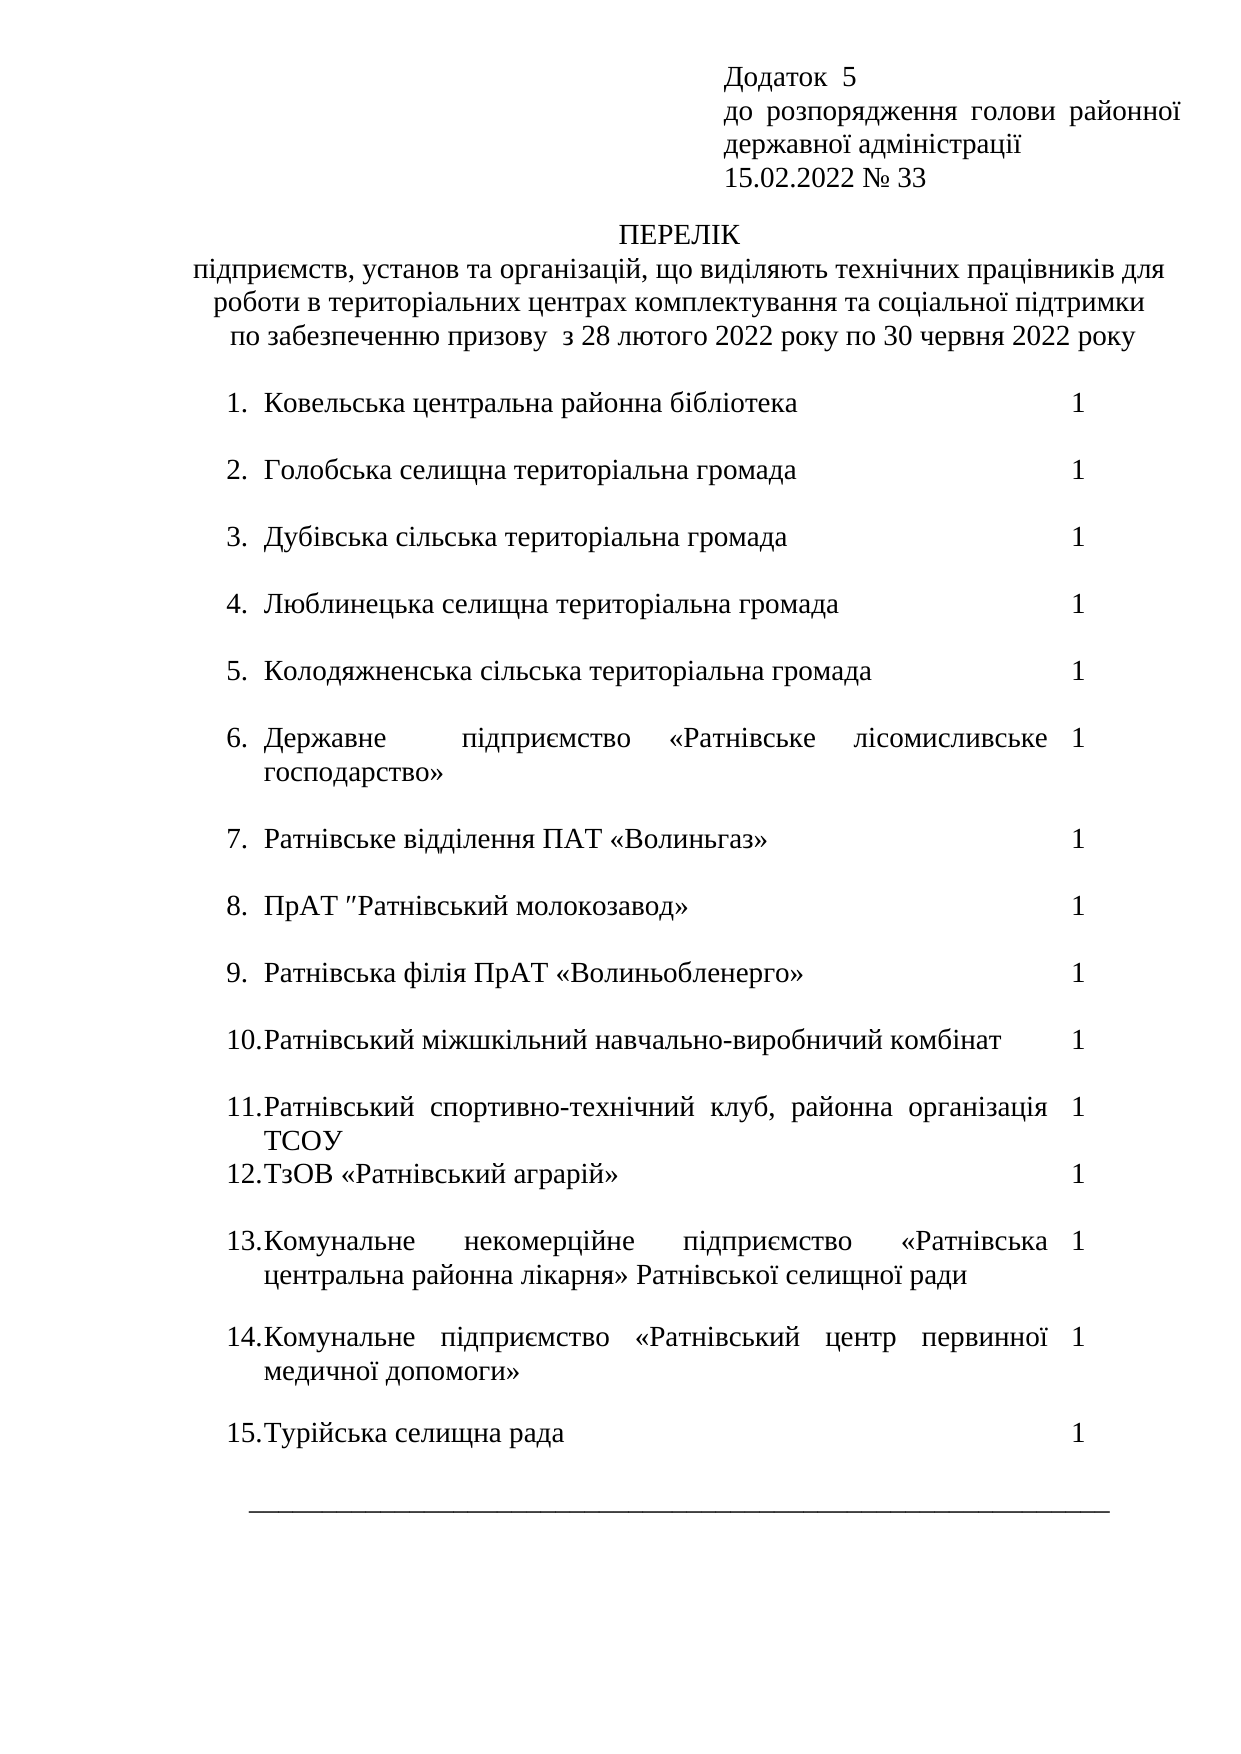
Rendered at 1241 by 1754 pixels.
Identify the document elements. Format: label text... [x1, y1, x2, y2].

table_cell 1 [1060, 519, 1178, 586]
table_cell Комунальне підприємство «Ратнівський центр первинної медичної допомоги» [177, 1319, 1059, 1415]
table_cell 1 [1060, 653, 1178, 720]
table_cell ПрАТ ″Ратнівський молокозавод» [177, 888, 1059, 955]
table_cell 1 [1060, 1022, 1178, 1089]
table_header 1 [1060, 385, 1178, 452]
table_cell 1 [1060, 1415, 1178, 1449]
table_cell Люблинецька селищна територіальна громада [177, 586, 1059, 653]
table_cell Ратнівський міжшкільний навчально-виробничий комбінат [177, 1022, 1059, 1089]
table_cell Державне підприємство «Ратнівське лісомисливське господарство» [177, 720, 1059, 821]
text підприємств, установ та організацій, що виділяють технічних працівників для роботи в територіальних центрах комплектування та соціальної підтримки [177, 251, 1181, 318]
text до розпорядження голови районної державної адміністрації [723, 93, 1181, 160]
table_cell 1 [1060, 1089, 1178, 1156]
table_cell 1 [1060, 1224, 1178, 1319]
table_cell Ратнівське відділення ПАТ «Волиньгаз» [177, 821, 1059, 888]
text ___________________________________________________________ [177, 1482, 1181, 1516]
table_cell Дубівська сільська територіальна громада [177, 519, 1059, 586]
table_cell 1 [1060, 888, 1178, 955]
table_cell 1 [1060, 586, 1178, 653]
table_cell Турійська селищна рада [177, 1415, 1059, 1449]
table_cell Колодяжненська сільська територіальна громада [177, 653, 1059, 720]
table_cell 1 [1060, 821, 1178, 888]
table_cell 1 [1060, 955, 1178, 1022]
table_cell Комунальне некомерційне підприємство «Ратнівська центральна районна лікарня» Ратнівської селищної ради [177, 1224, 1059, 1319]
table_cell Ратнівський спортивно-технічний клуб, районна організація ТСОУ [177, 1089, 1059, 1156]
text ПЕРЕЛІК [177, 217, 1181, 251]
text 15.02.2022 № 33 [723, 160, 1181, 193]
table_cell ТзОВ «Ратнівський аграрій» [177, 1156, 1059, 1223]
text по забезпеченню призову з 28 лютого 2022 року по 30 червня 2022 року [177, 318, 1181, 351]
table_cell 1 [1060, 1319, 1178, 1415]
table_cell 1 [1060, 1156, 1178, 1223]
table_header Ковельська центральна районна бібліотека [177, 385, 1059, 452]
table_cell Голобська селищна територіальна громада [177, 452, 1059, 519]
table_cell 1 [1060, 720, 1178, 821]
table_cell Ратнівська філія ПрАТ «Волиньобленерго» [177, 955, 1059, 1022]
table_cell 1 [1060, 452, 1178, 519]
subtitle Додаток 5 [723, 59, 1181, 93]
